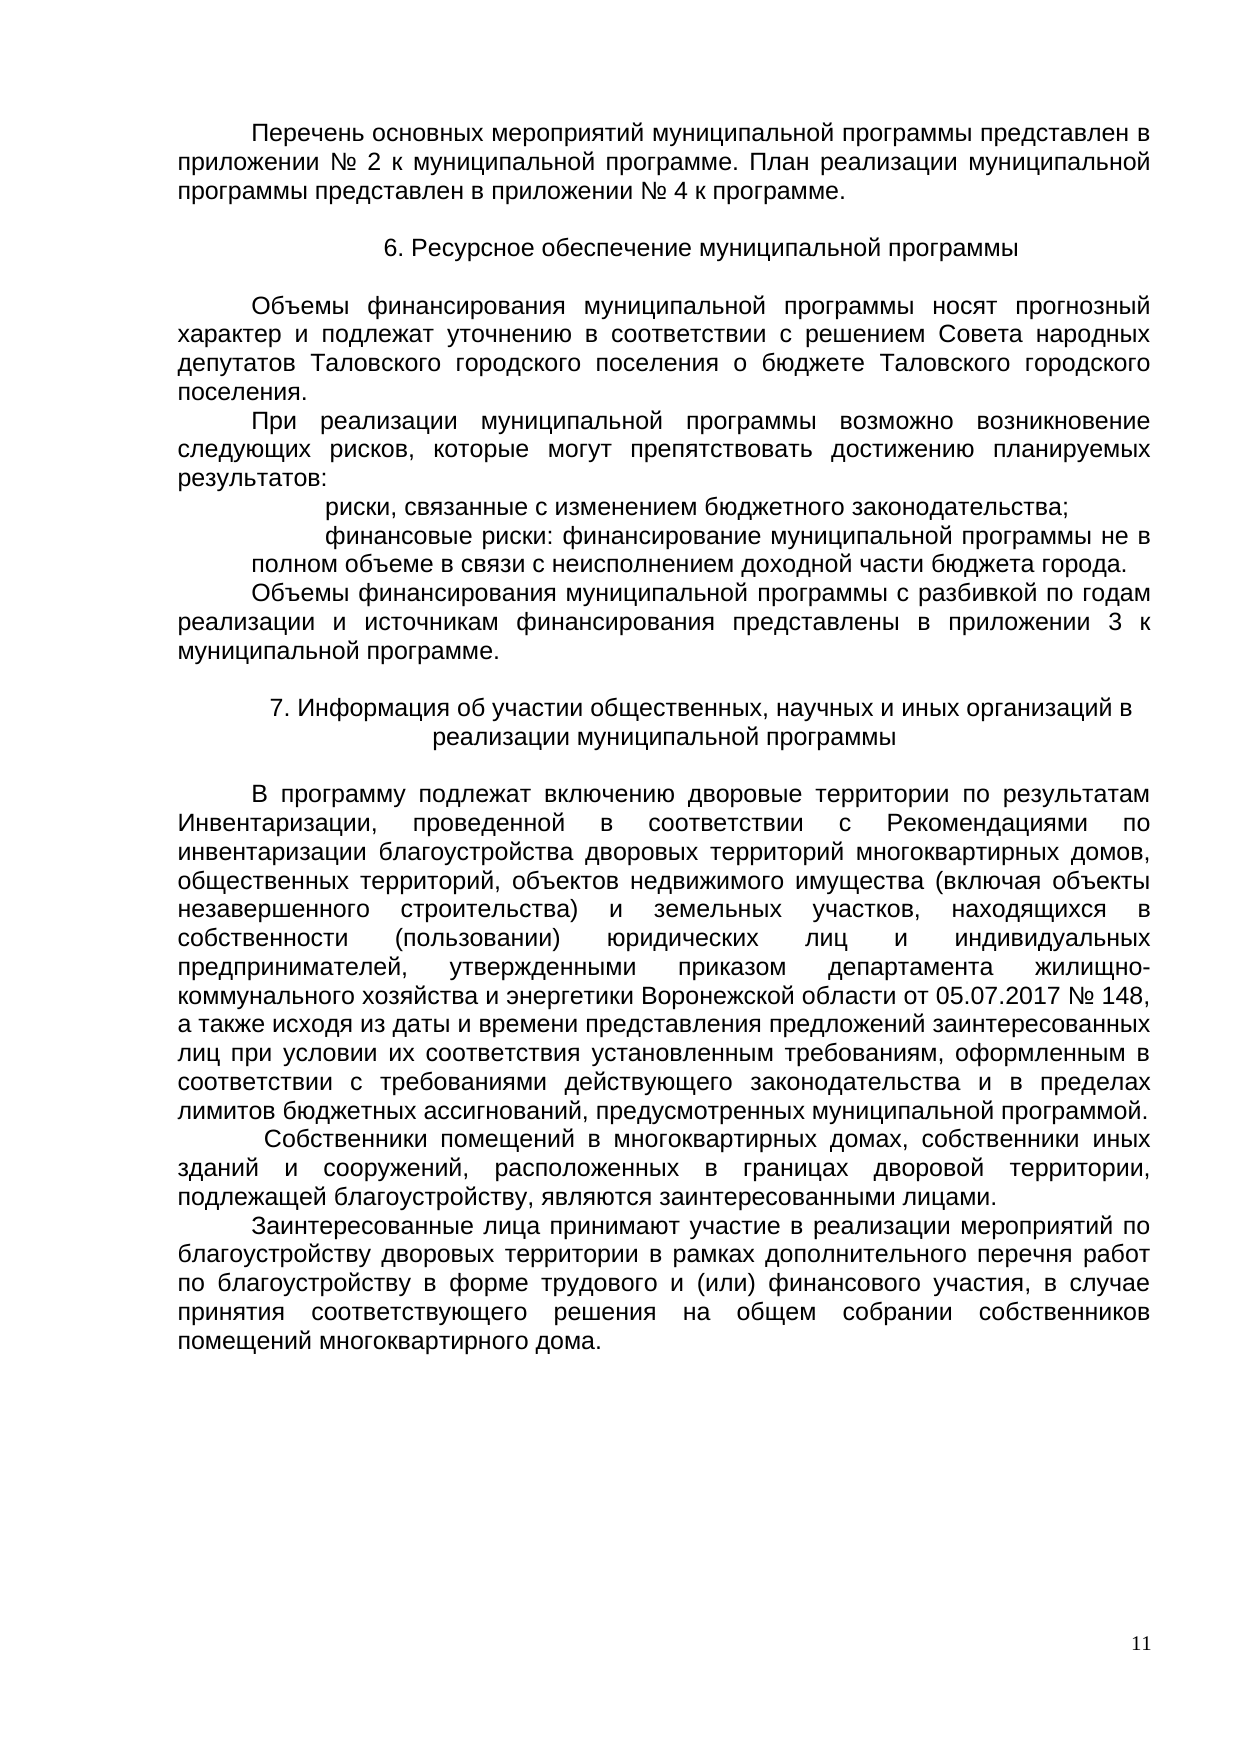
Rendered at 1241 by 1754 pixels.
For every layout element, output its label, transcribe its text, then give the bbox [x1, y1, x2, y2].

text Заинтересованные лица принимают участие в реализации мероприятий по благоустройству дворовых территории в рамках дополнительного перечня работ по благоустройству в форме трудового и (или) финансового участия, в случае принятия соответствующего решения на общем собрании собственников помещений многоквартирного дома. [177, 1211, 1152, 1354]
text При реализации муниципальной программы возможно возникновение следующих рисков, которые могут препятствовать достижению планируемых результатов: [177, 406, 1152, 492]
text 7. Информация об участии общественных, научных и иных организаций в реализации муниципальной программы [177, 693, 1152, 751]
text Перечень основных мероприятий муниципальной программы представлен в приложении № 2 к муниципальной программе. План реализации муниципальной программы представлен в приложении № 4 к программе. [177, 118, 1152, 204]
text 6. Ресурсное обеспечение муниципальной программы [177, 233, 1152, 262]
text финансовые риски: финансирование муниципальной программы не в полном объеме в связи с неисполнением доходной части бюджета города. [251, 521, 1152, 578]
text В программу подлежат включению дворовые территории по результатам Инвентаризации, проведенной в соответствии с Рекомендациями по инвентаризации благоустройства дворовых территорий многоквартирных домов, общественных территорий, объектов недвижимого имущества (включая объекты незавершенного строительства) и земельных участков, находящихся в собственности (пользовании) юридических лиц и индивидуальных предпринимателей, утвержденными приказом департамента жилищно-коммунального хозяйства и энергетики Воронежской области от 05.07.2017 № 148, а также исходя из даты и времени представления предложений заинтересованных лиц при условии их соответствия установленным требованиям, оформленным в соответствии с требованиями действующего законодательства и в пределах лимитов бюджетных ассигнований, предусмотренных муниципальной программой. [177, 779, 1152, 1124]
text Собственники помещений в многоквартирных домах, собственники иных зданий и сооружений, расположенных в границах дворовой территории, подлежащей благоустройству, являются заинтересованными лицами. [177, 1124, 1152, 1211]
text Объемы финансирования муниципальной программы с разбивкой по годам реализации и источникам финансирования представлены в приложении 3 к муниципальной программе. [177, 578, 1152, 664]
text Объемы финансирования муниципальной программы носят прогнозный характер и подлежат уточнению в соответствии с решением Совета народных депутатов Таловского городского поселения о бюджете Таловского городского поселения. [177, 291, 1152, 406]
text риски, связанные с изменением бюджетного законодательства; [251, 492, 1152, 521]
